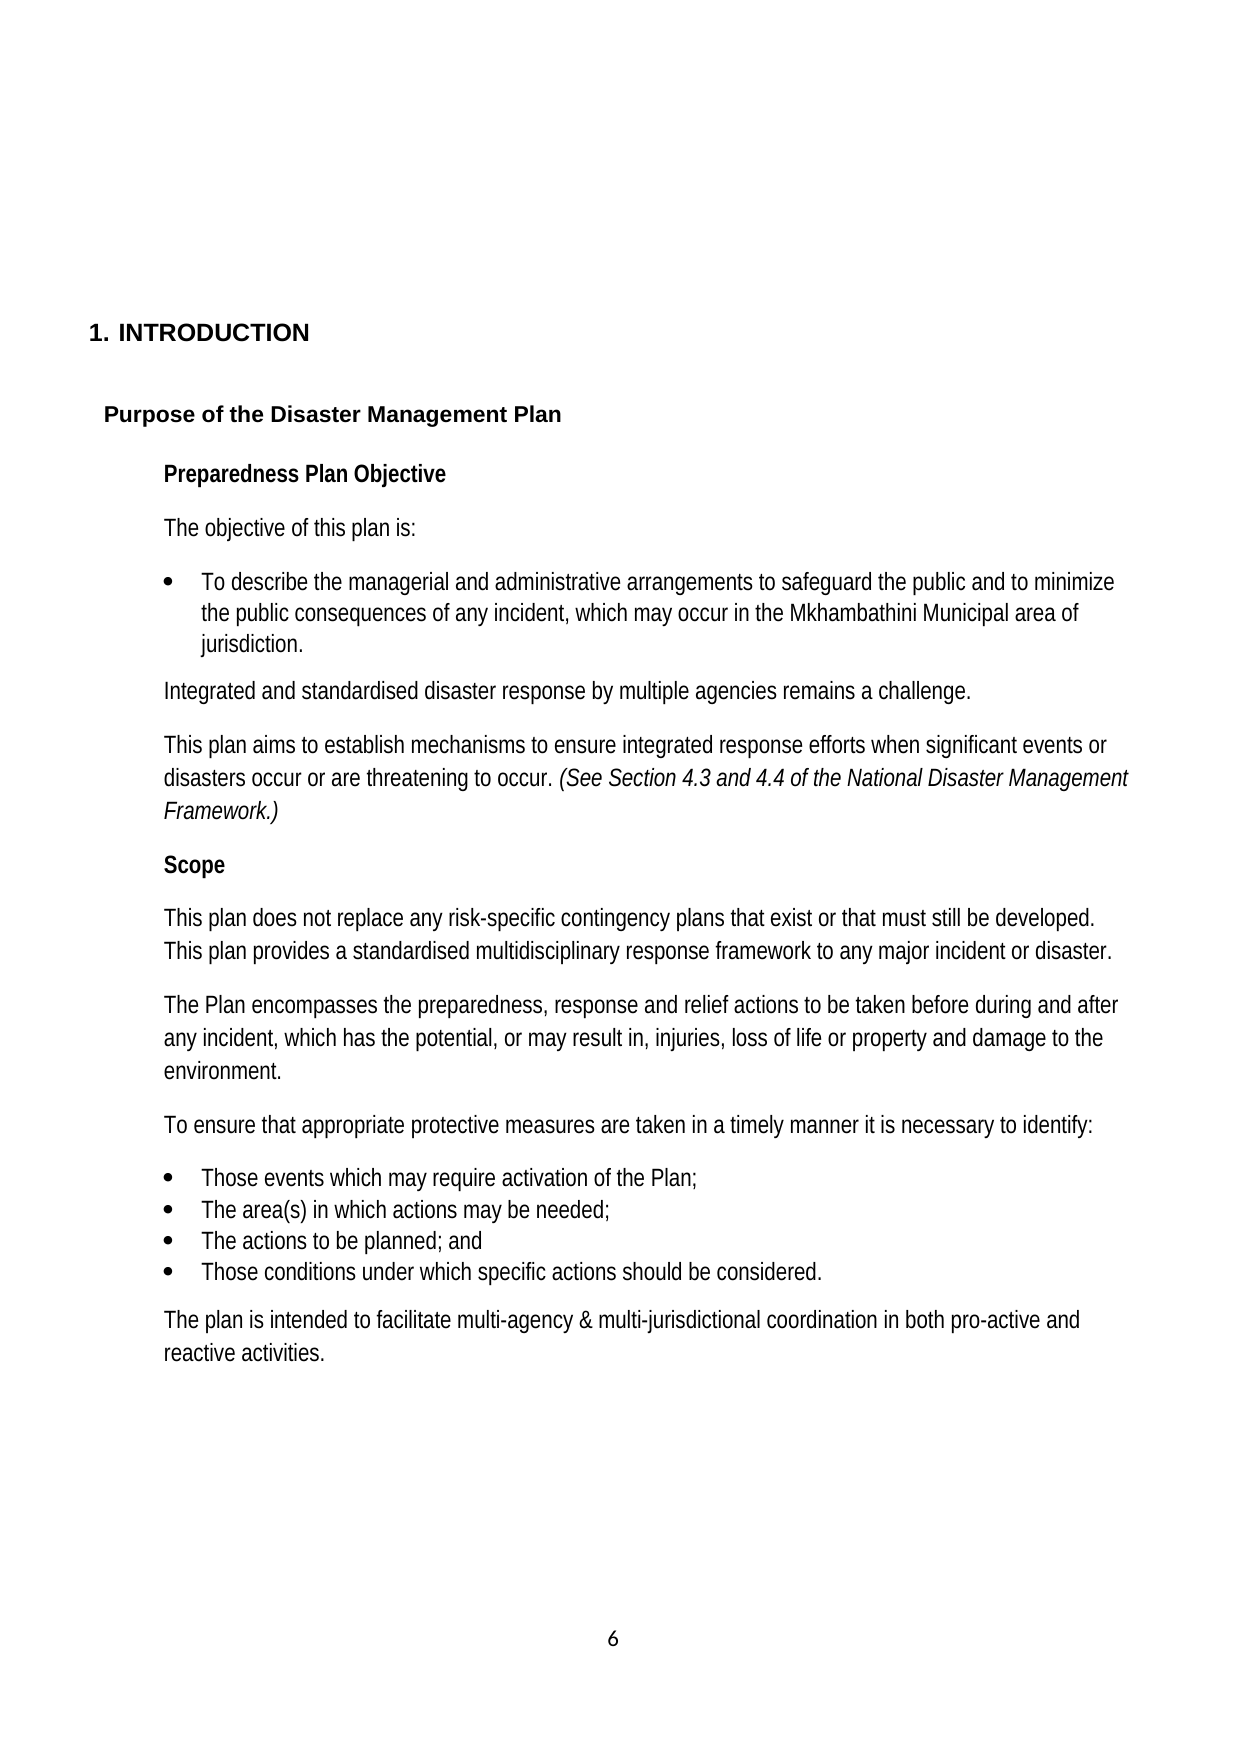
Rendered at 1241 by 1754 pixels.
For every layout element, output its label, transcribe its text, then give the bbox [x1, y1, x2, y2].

list The actions to be planned; and [164, 1226, 1137, 1254]
text This plan does not replace any risk-specific contingency plans that exist or that must still be developed. This plan provides a standardised multidisciplinary response framework to any major incident or disaster. [164, 903, 1137, 965]
text This plan aims to establish mechanisms to ensure integrated response efforts when significant events or disasters occur or are threatening to occur. (See Section 4.3 and 4.4 of the National Disaster Management Framework.) [164, 730, 1137, 824]
text Scope [89, 850, 1137, 878]
text To ensure that appropriate protective measures are taken in a timely manner it is necessary to identify: [89, 1110, 1137, 1138]
text The Plan encompasses the preparedness, response and relief actions to be taken before during and after any incident, which has the potential, or may result in, injuries, loss of life or property and damage to the environment. [164, 990, 1137, 1084]
list Those conditions under which specific actions should be considered. [164, 1257, 1137, 1286]
text Preparedness Plan Objective [89, 459, 1137, 488]
text The plan is intended to facilitate multi-agency & multi-jurisdictional coordination in both pro-active and reactive activities. [164, 1305, 1137, 1366]
list To describe the managerial and administrative arrangements to safeguard the public and to minimize the public consequences of any incident, which may occur in the Mkhambathini Municipal area of jurisdiction. [164, 567, 1137, 657]
list Those events which may require activation of the Plan; [164, 1163, 1137, 1192]
list The area(s) in which actions may be needed; [164, 1194, 1137, 1223]
text Integrated and standardised disaster response by multiple agencies remains a challenge. [89, 676, 1137, 705]
subtitle Purpose of the Disaster Management Plan [103, 401, 1137, 427]
subtitle INTRODUCTION [89, 318, 1137, 347]
text The objective of this plan is: [89, 513, 1137, 542]
